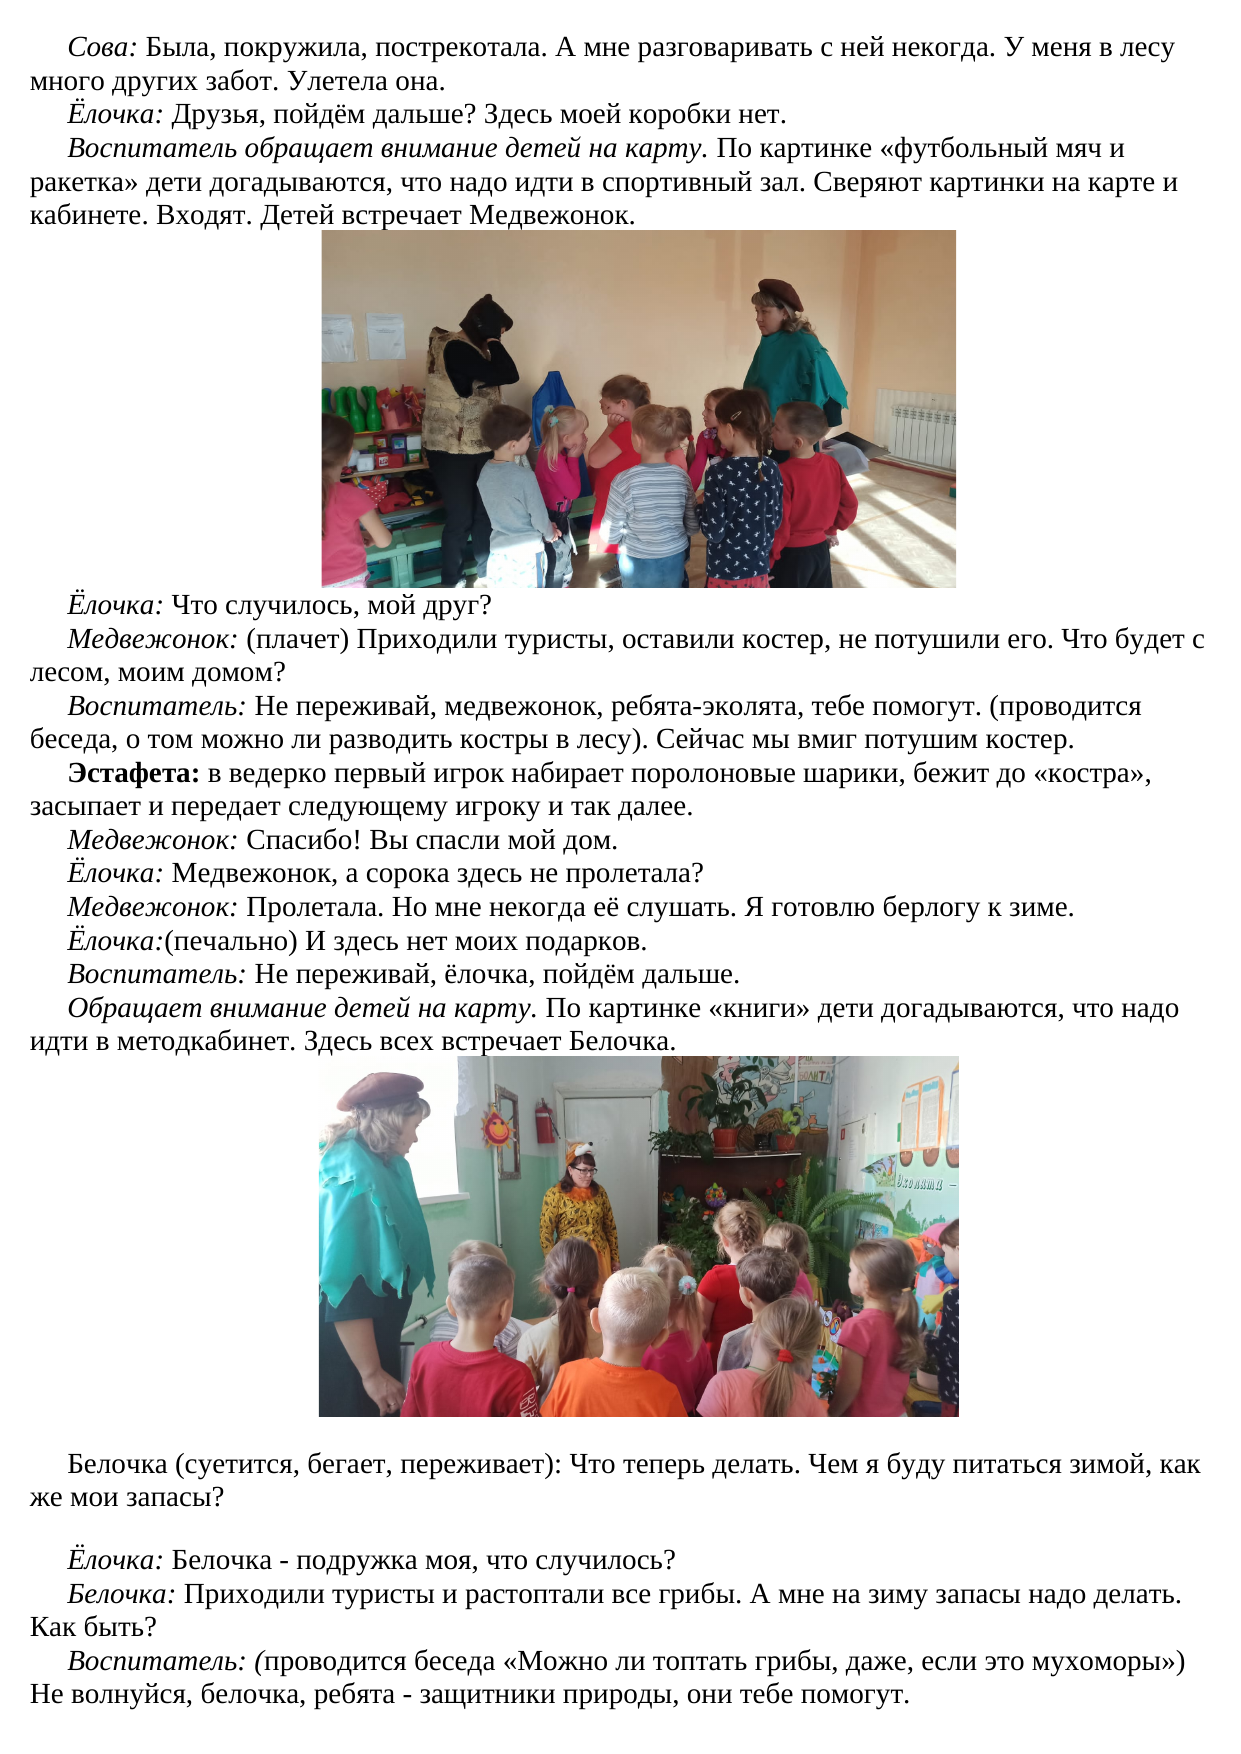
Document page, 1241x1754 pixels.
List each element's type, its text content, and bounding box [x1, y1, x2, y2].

text Ёлочка: Белочка - подружка моя, что случилось? [29, 1542, 1211, 1576]
text Ёлочка:(печально) И здесь нет моих подарков. [29, 923, 1211, 956]
text Ёлочка: Что случилось, мой друг? [29, 587, 1211, 621]
text Медвежонок: Спасибо! Вы спасли мой дом. [29, 822, 1211, 856]
text Воспитатель: Не переживай, медвежонок, ребята-эколята, тебе помогут. (проводится беседа, о том можно ли разводить костры в лесу). Сейчас мы вмиг потушим костер. [29, 688, 1211, 755]
text Воспитатель обращает внимание детей на карту. По картинке «футбольный мяч и ракетка» дети догадываются, что надо идти в спортивный зал. Сверяют картинки на карте и кабинете. Входят. Детей встречает Медвежонок. [29, 130, 1211, 231]
text Медвежонок: Пролетала. Но мне некогда её слушать. Я готовлю берлогу к зиме. [29, 889, 1211, 923]
text Ёлочка: Медвежонок, а сорока здесь не пролетала? [29, 856, 1211, 889]
text Обращает внимание детей на карту. По картинке «книги» дети догадываются, что надо идти в методкабинет. Здесь всех встречает Белочка. [29, 990, 1211, 1057]
text Белочка (суетится, бегает, переживает): Что теперь делать. Чем я буду питаться зимой, как же мои запасы? [29, 1446, 1211, 1513]
text Ёлочка: Друзья, пойдём дальше? Здесь моей коробки нет. [29, 97, 1211, 130]
picture [321, 230, 957, 588]
text Белочка: Приходили туристы и растоптали все грибы. А мне на зиму запасы надо делать. Как быть? [29, 1576, 1211, 1643]
text Воспитатель: (проводится беседа «Можно ли топтать грибы, даже, если это мухоморы») Не волнуйся, белочка, ребята - защитники природы, они тебе помогут. [29, 1643, 1211, 1710]
text Воспитатель: Не переживай, ёлочка, пойдём дальше. [29, 956, 1211, 990]
text Медвежонок: (плачет) Приходили туристы, оставили костер, не потушили его. Что будет с лесом, моим домом? [29, 621, 1211, 688]
text Сова: Была, покружила, пострекотала. А мне разговаривать с ней некогда. У меня в лесу много других забот. Улетела она. [29, 29, 1211, 97]
text Эстафета: в ведерко первый игрок набирает поролоновые шарики, бежит до «костра», засыпает и передает следующему игроку и так далее. [29, 755, 1211, 822]
picture [318, 1056, 959, 1417]
